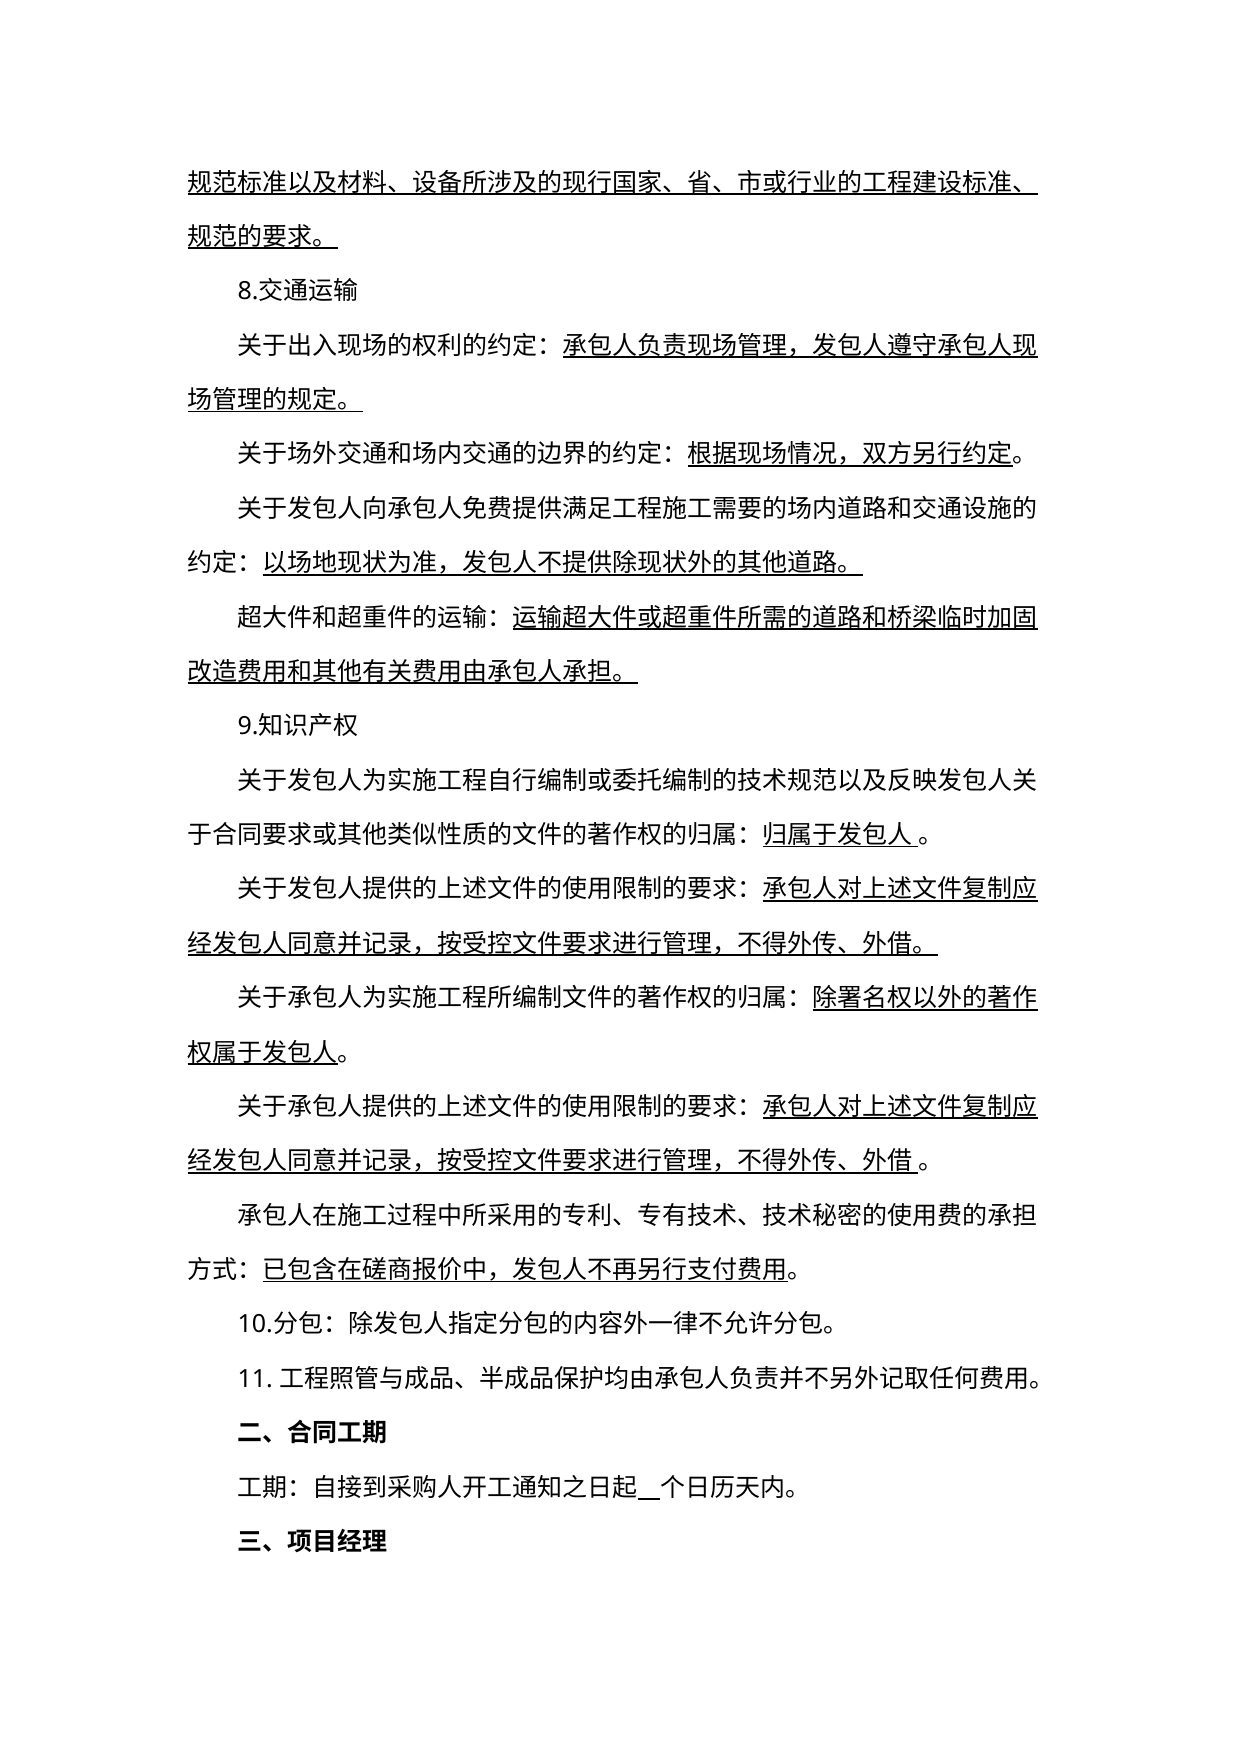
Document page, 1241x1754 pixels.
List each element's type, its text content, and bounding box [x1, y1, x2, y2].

text 工期：自接到采购人开工通知之日起 个日历天内。 [187, 1467, 1053, 1503]
text 8.交通运输 [187, 271, 1053, 307]
text 承包人在施工过程中所采用的专利、专有技术、技术秘密的使用费的承担方式：已包含在磋商报价中，发包人不再另行支付费用。 [187, 1195, 1053, 1286]
text 11. 工程照管与成品、半成品保护均由承包人负责并不另外记取任何费用。 [187, 1358, 1053, 1394]
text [187, 162, 1053, 253]
text 超大件和超重件的运输：运输超大件或超重件所需的道路和桥梁临时加固改造费用和其他有关费用由承包人承担。 [187, 597, 1053, 688]
text 关于发包人向承包人免费提供满足工程施工需要的场内道路和交通设施的约定：以场地现状为准，发包人不提供除现状外的其他道路。 [187, 488, 1053, 579]
subtitle 三、项目经理 [187, 1521, 1053, 1558]
text 关于发包人提供的上述文件的使用限制的要求：承包人对上述文件复制应经发包人同意并记录，按受控文件要求进行管理，不得外传、外借。 [187, 869, 1053, 959]
text 关于场外交通和场内交通的边界的约定：根据现场情况，双方另行约定。 [187, 434, 1053, 470]
text 关于承包人为实施工程所编制文件的著作权的归属：除署名权以外的著作权属于发包人。 [187, 978, 1053, 1068]
text 9.知识产权 [187, 706, 1053, 742]
text 关于出入现场的权利的约定：承包人负责现场管理，发包人遵守承包人现场管理的规定。 [187, 325, 1053, 416]
subtitle 二、合同工期 [187, 1413, 1053, 1449]
text 关于发包人为实施工程自行编制或委托编制的技术规范以及反映发包人关于合同要求或其他类似性质的文件的著作权的归属：归属于发包人 。 [187, 760, 1053, 851]
text 关于承包人提供的上述文件的使用限制的要求：承包人对上述文件复制应经发包人同意并记录，按受控文件要求进行管理，不得外传、外借 。 [187, 1086, 1053, 1177]
text 10.分包：除发包人指定分包的内容外一律不允许分包。 [187, 1304, 1053, 1340]
